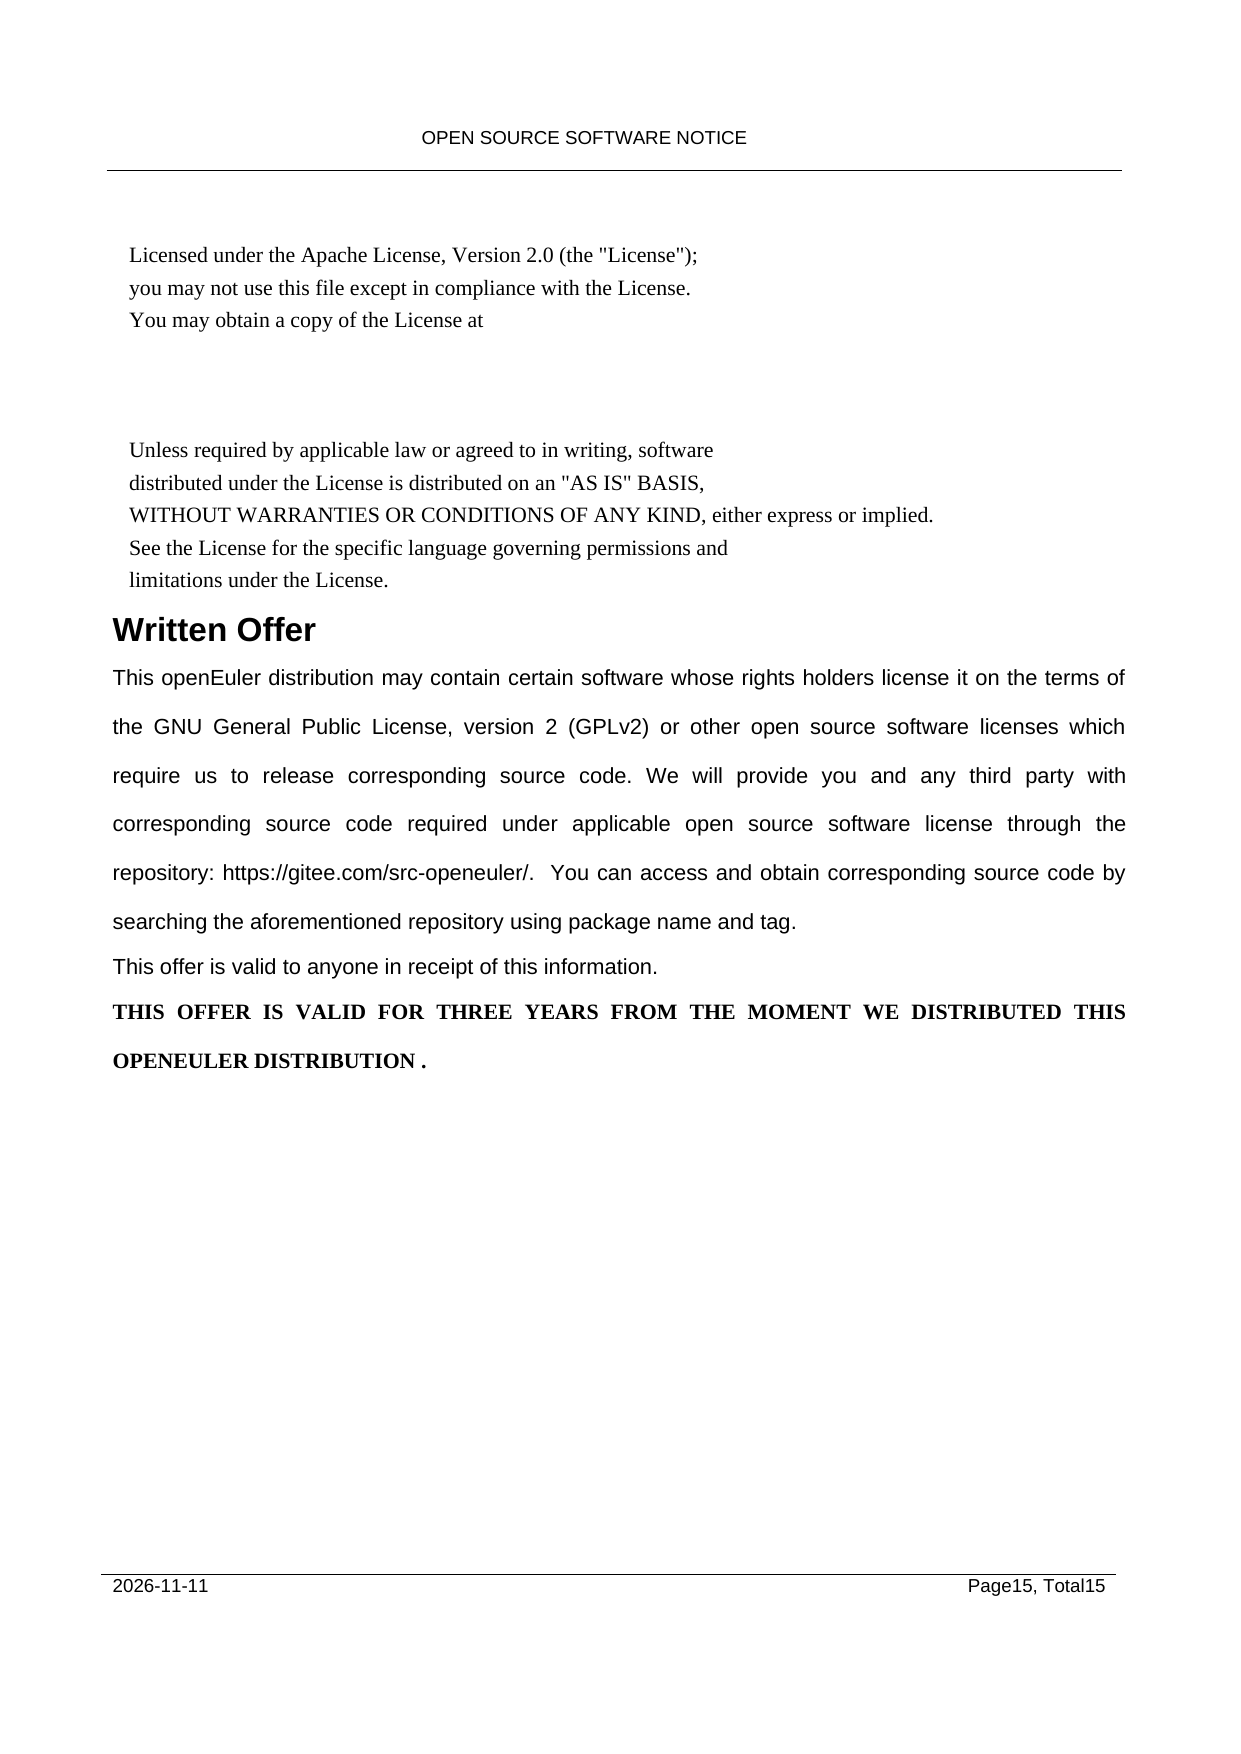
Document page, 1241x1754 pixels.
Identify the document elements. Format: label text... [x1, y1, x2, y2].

text THIS OFFER IS VALID FOR THREE YEARS FROM THE MOMENT WE DISTRIBUTED THIS OPENEULER DISTRIBUTION . [112, 995, 1128, 1077]
text This offer is valid to anyone in receipt of this information. [112, 950, 1128, 983]
text This openEuler distribution may contain certain software whose rights holders license it on the terms of the GNU General Public License, version 2 (GPLv2) or other open source software licenses which require us to release corresponding source code. We will provide you and any third party with corresponding source code required under applicable open source software license through the repository: https://gitee.com/src-openeuler/. You can access and obtain corresponding source code by searching the aforementioned repository using package name and tag. [112, 661, 1128, 938]
text Written Offer [112, 596, 1128, 661]
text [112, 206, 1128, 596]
